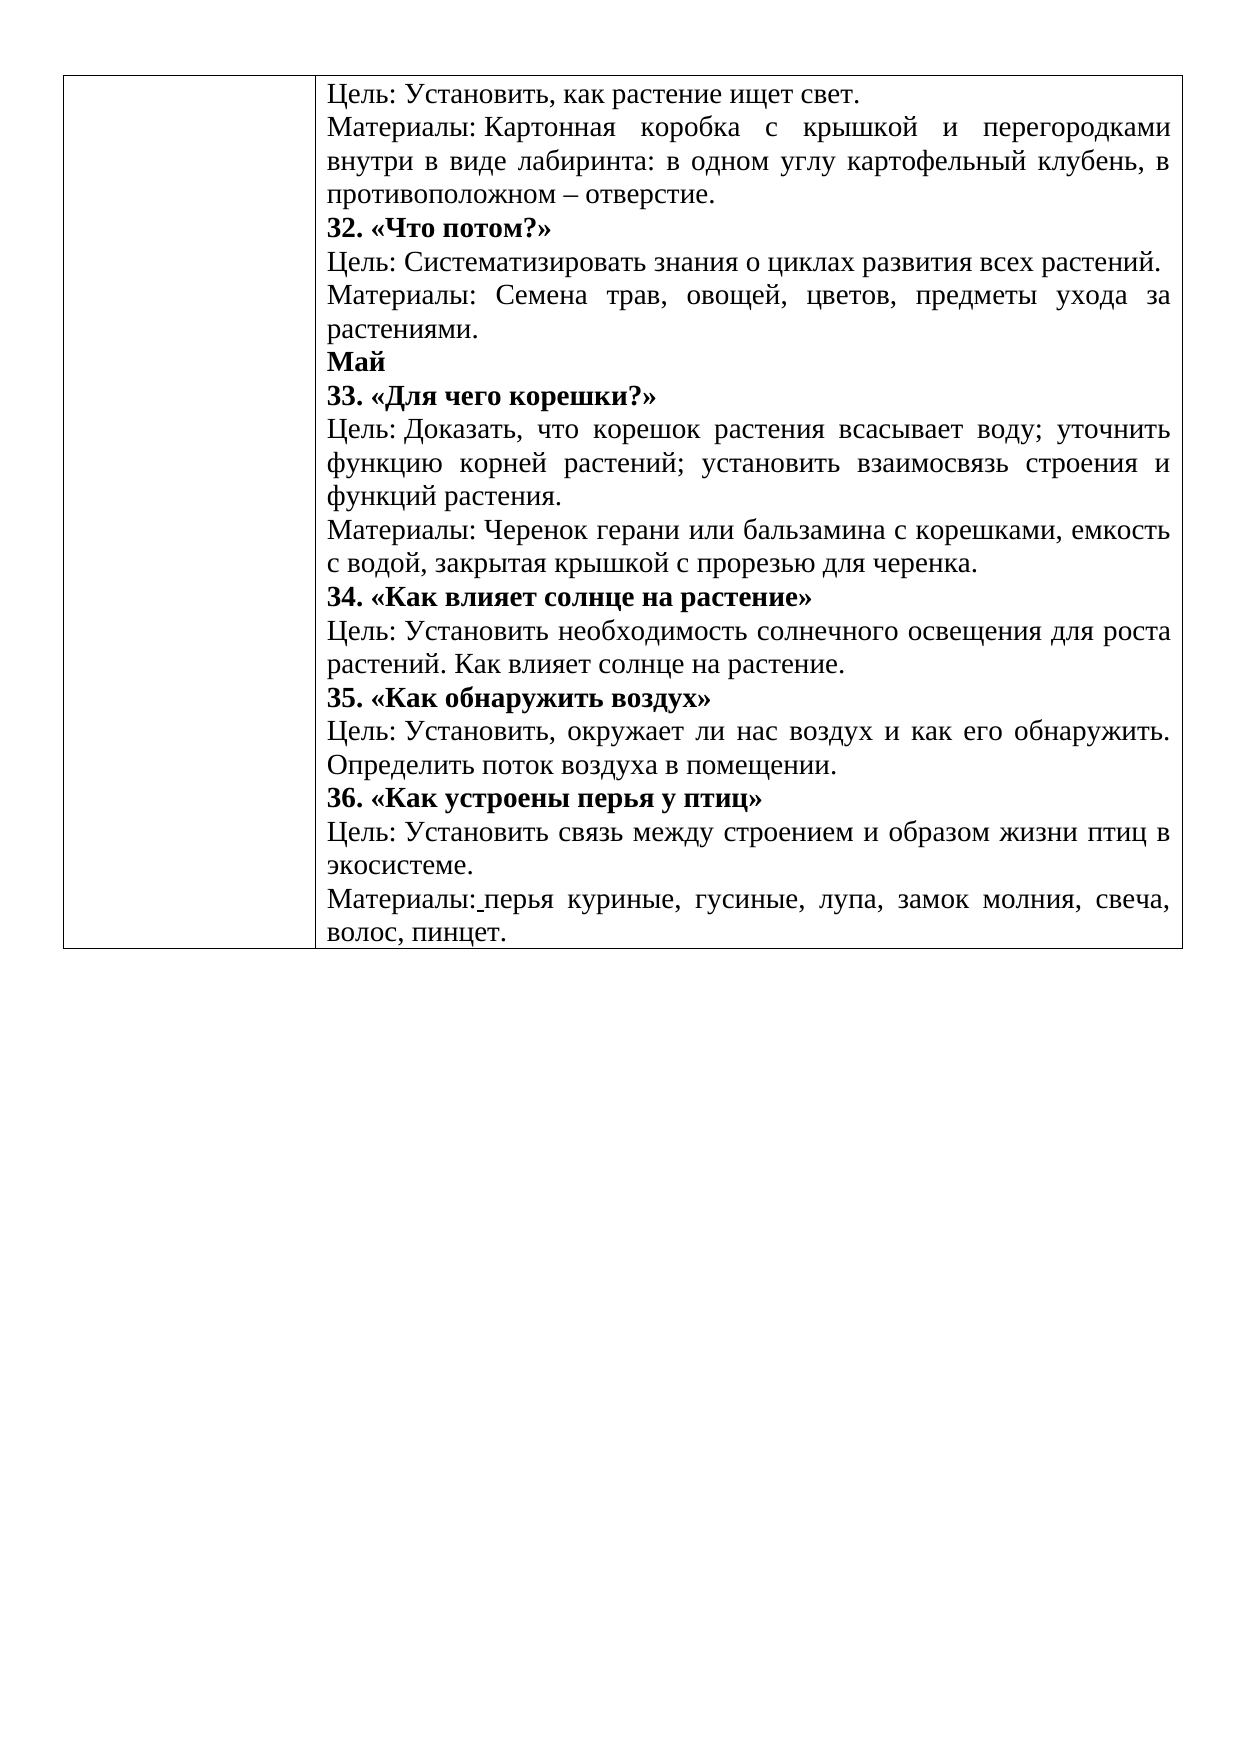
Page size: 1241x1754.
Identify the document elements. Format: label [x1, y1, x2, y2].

table_cell [64, 76, 315, 948]
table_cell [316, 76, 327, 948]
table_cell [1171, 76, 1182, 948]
